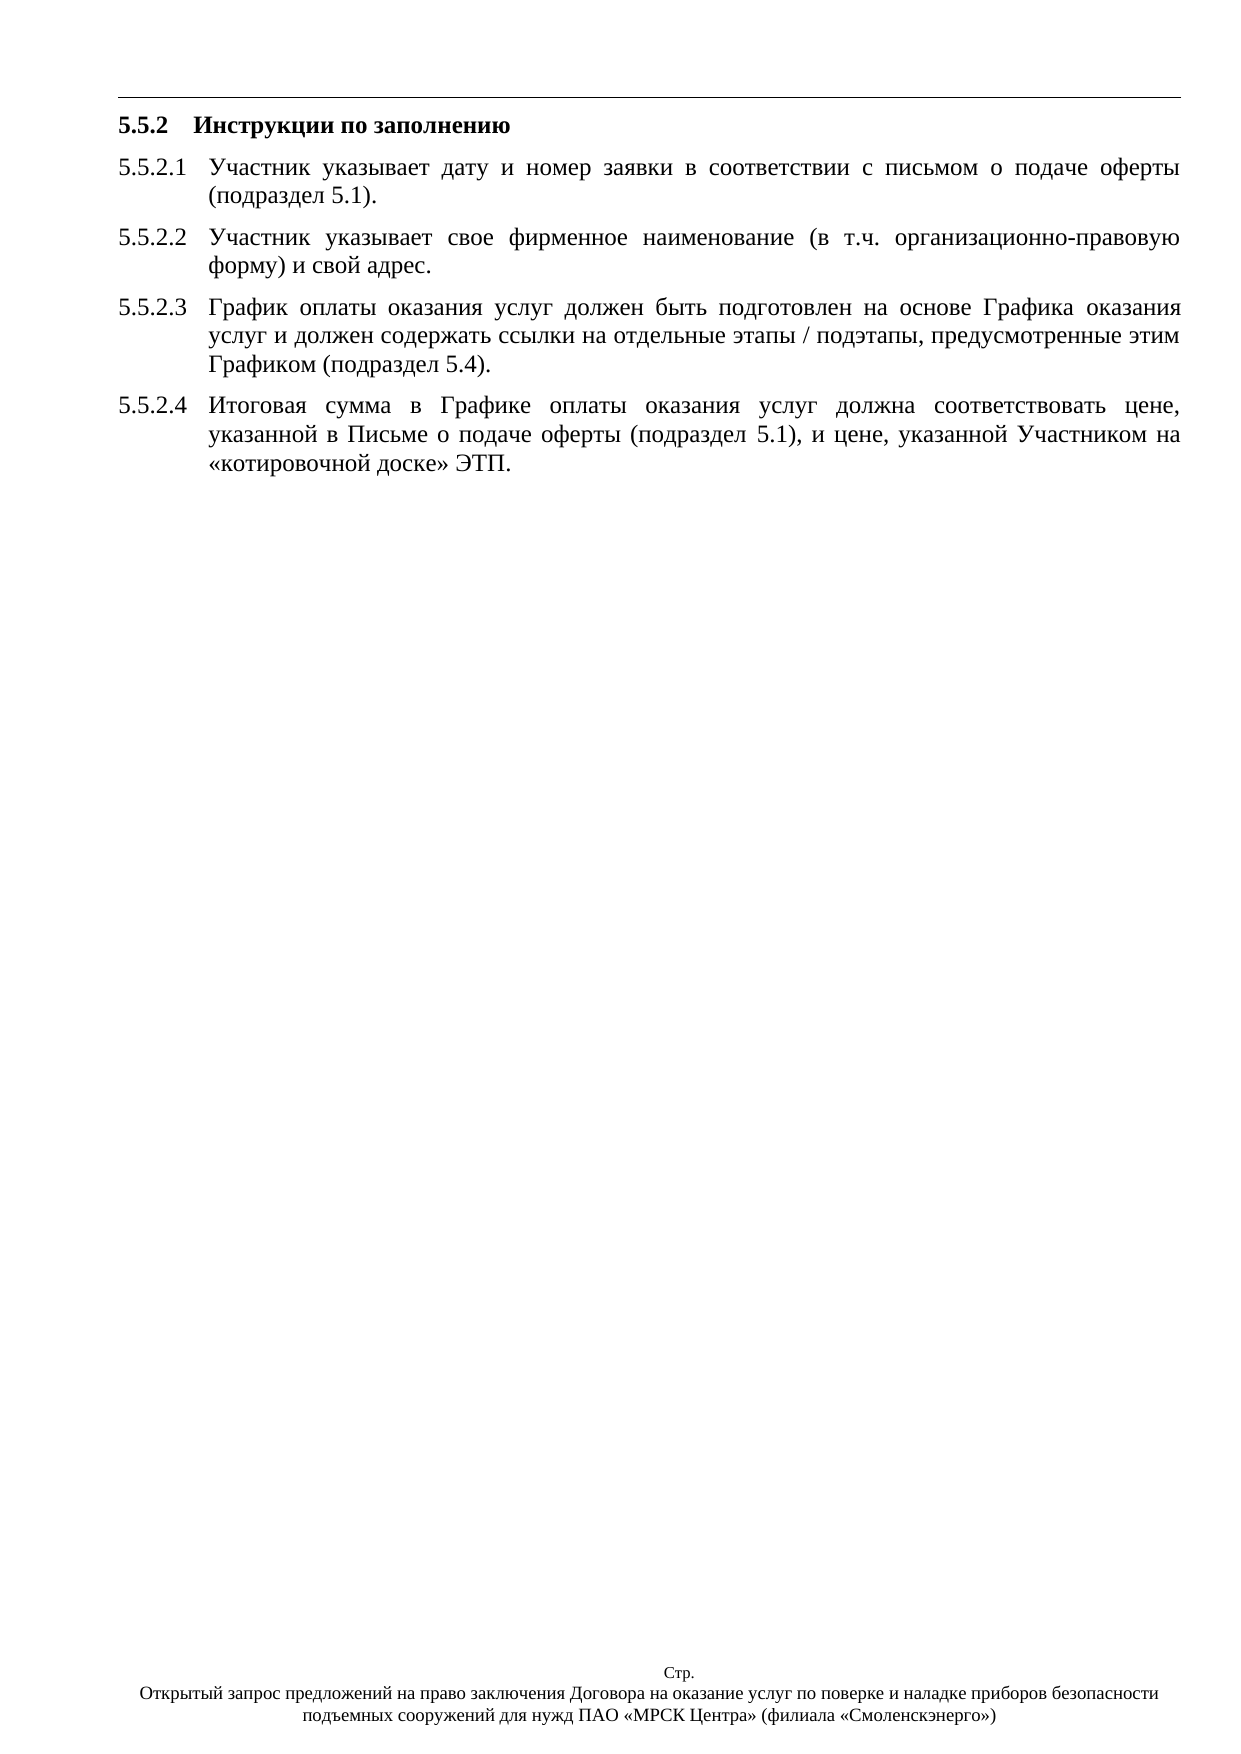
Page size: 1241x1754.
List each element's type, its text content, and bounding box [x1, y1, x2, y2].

subtitle Инструкции по заполнению [118, 111, 1181, 139]
list График оплаты оказания услуг должен быть подготовлен на основе Графика оказания услуг и должен содержать ссылки на отдельные этапы / подэтапы, предусмотренные этим Графиком (подраздел 5.4). [118, 292, 1181, 378]
list Итоговая сумма в Графике оплаты оказания услуг должна соответствовать цене, указанной в Письме о подаче оферты (подраздел 5.1), и цене, указанной Участником на «котировочной доске» ЭТП. [118, 391, 1181, 477]
list Участник указывает свое фирменное наименование (в т.ч. организационно-правовую форму) и свой адрес. [118, 222, 1181, 279]
list Участник указывает дату и номер заявки в соответствии с письмом о подаче оферты (подраздел 5.1). [118, 152, 1181, 209]
